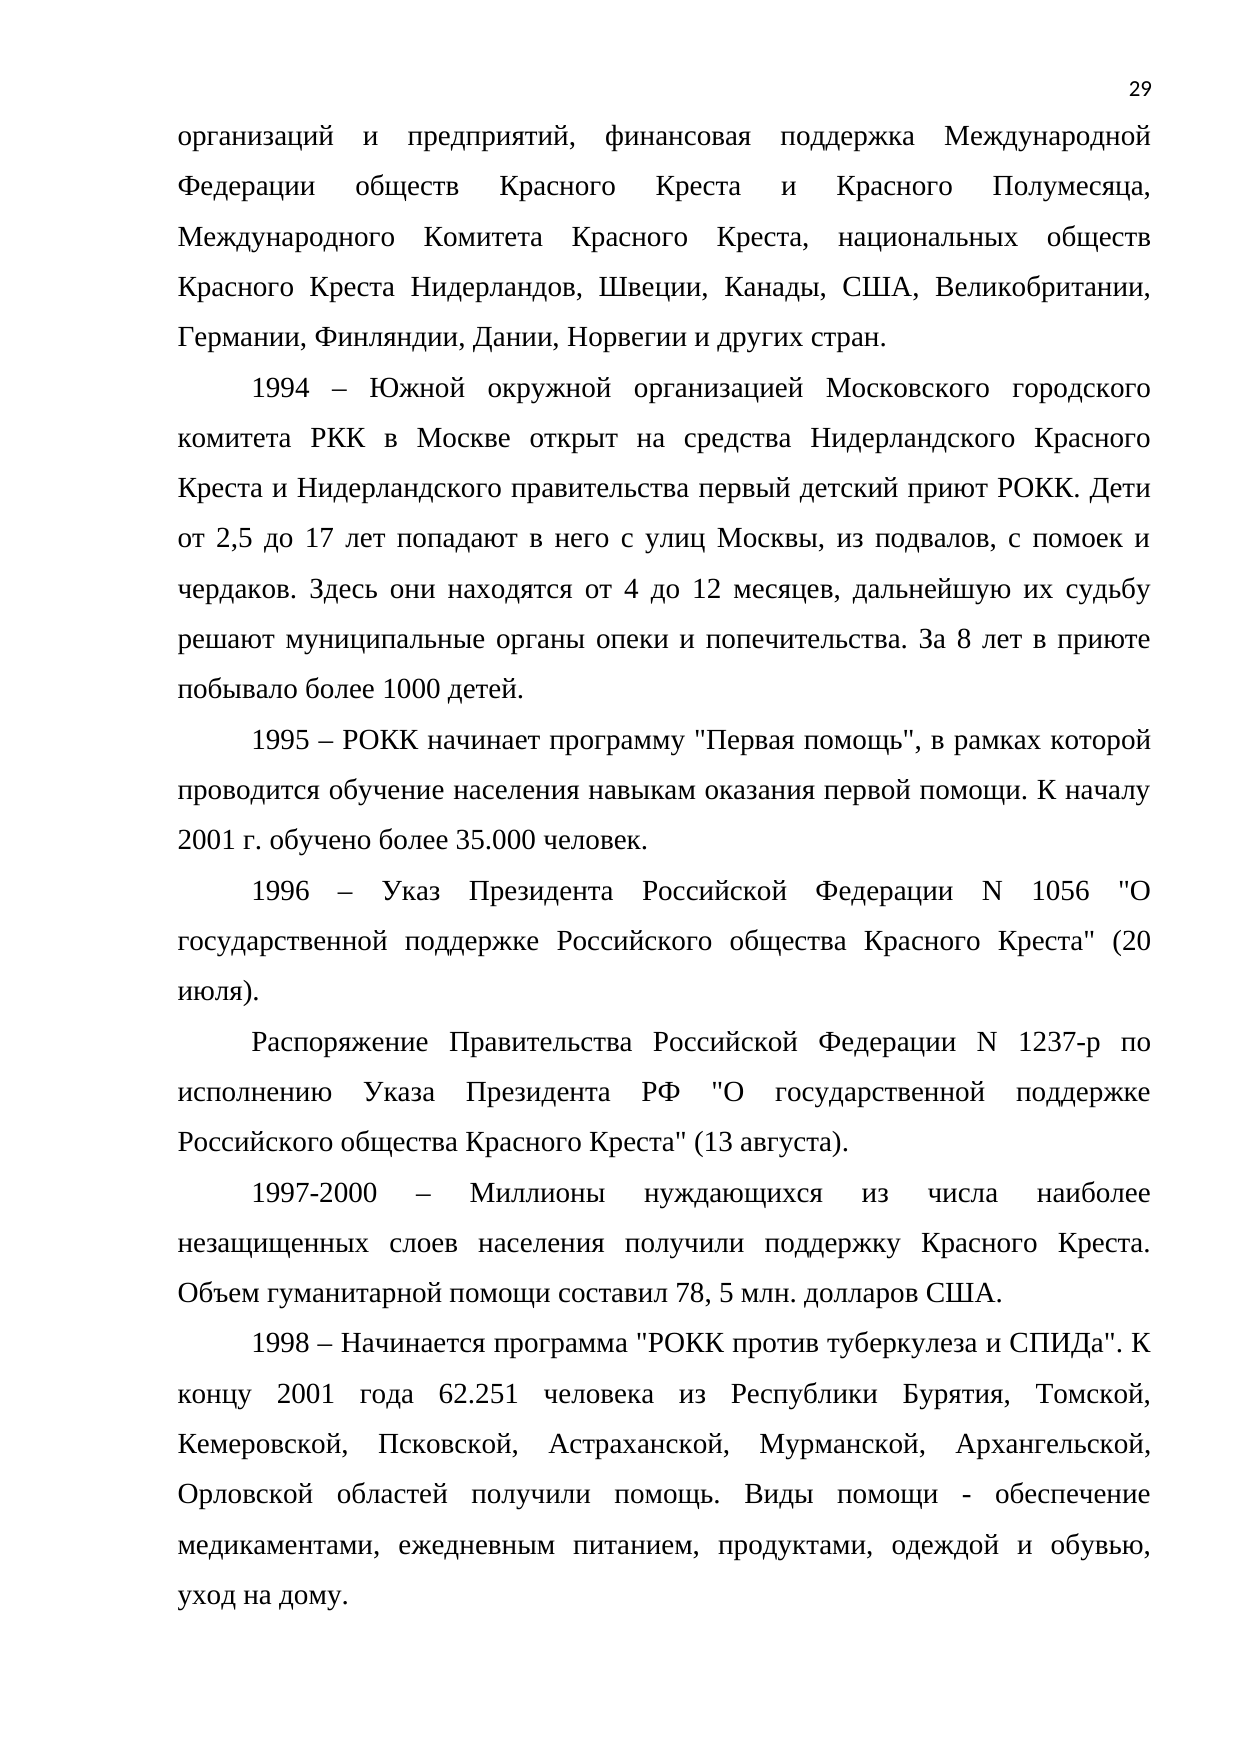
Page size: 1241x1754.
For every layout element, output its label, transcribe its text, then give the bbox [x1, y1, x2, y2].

text 1996 – Указ Президента Российской Федерации N 1056 "О государственной поддержке Российского общества Красного Креста" (20 июля). [177, 873, 1152, 1007]
text 1995 – РОКК начинает программу "Первая помощь", в рамках которой проводится обучение населения навыкам оказания первой помощи. К началу 2001 г. обучено более 35.000 человек. [177, 722, 1152, 856]
text Распоряжение Правительства Российской Федерации N 1237-р по исполнению Указа Президента РФ "О государственной поддержке Российского общества Красного Креста" (13 августа). [177, 1024, 1152, 1158]
text 1997-2000 – Миллионы нуждающихся из числа наиболее незащищенных слоев населения получили поддержку Красного Креста. Объем гуманитарной помощи составил 78, 5 млн. долларов США. [177, 1175, 1152, 1309]
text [177, 118, 1152, 353]
text 1998 – Начинается программа "РОКК против туберкулеза и СПИДа". К концу 2001 года 62.251 человека из Республики Бурятия, Томской, Кемеровской, Псковской, Астраханской, Мурманской, Архангельской, Орловской областей получили помощь. Виды помощи - обеспечение медикаментами, ежедневным питанием, продуктами, одеждой и обувью, уход на дому. [177, 1326, 1152, 1611]
text 1994 – Южной окружной организацией Московского городского комитета РКК в Москве открыт на средства Нидерландского Красного Креста и Нидерландского правительства первый детский приют РОКК. Дети от 2,5 до 17 лет попадают в него с улиц Москвы, из подвалов, с помоек и чердаков. Здесь они находятся от 4 до 12 месяцев, дальнейшую их судьбу решают муниципальные органы опеки и попечительства. За 8 лет в приюте побывало более 1000 детей. [177, 370, 1152, 705]
